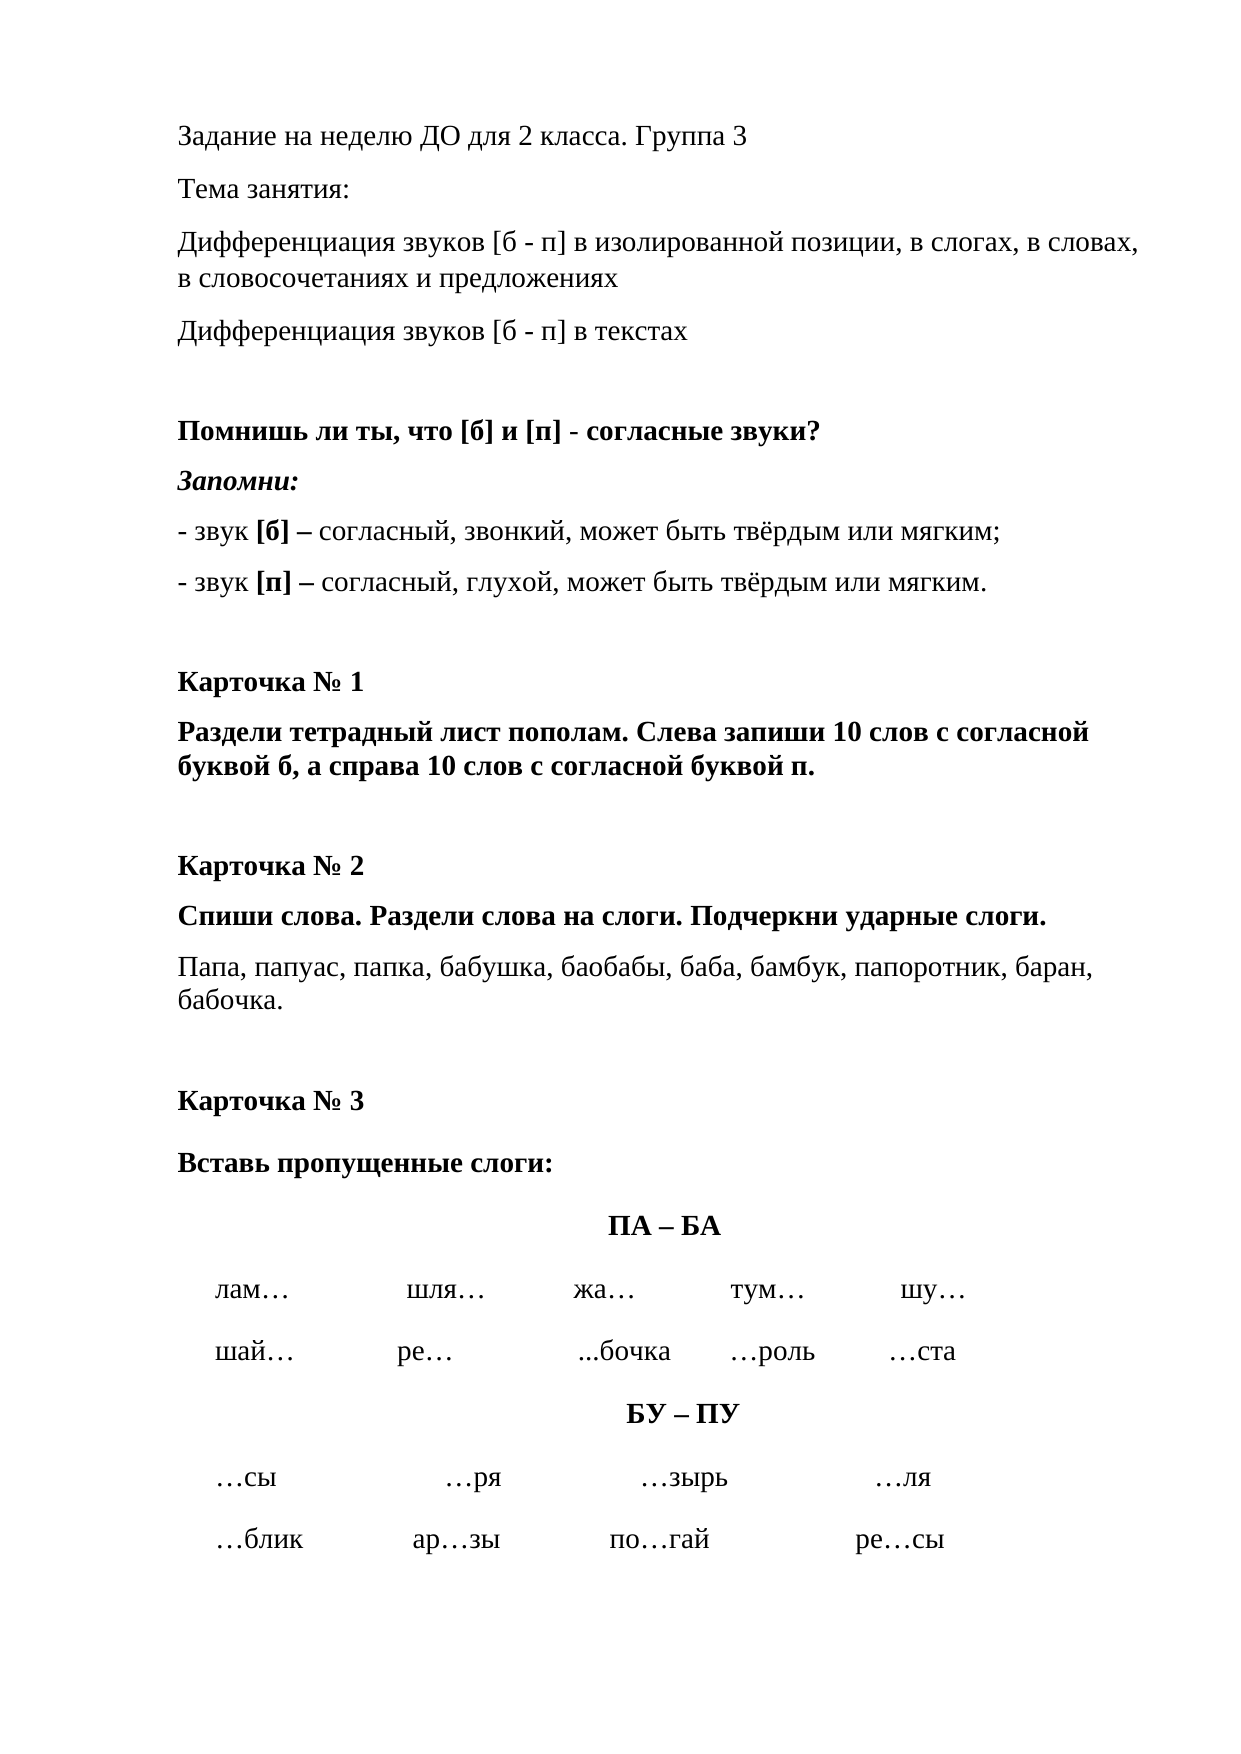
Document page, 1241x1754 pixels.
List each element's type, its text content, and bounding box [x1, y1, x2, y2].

text Тема занятия: [177, 171, 1152, 204]
text Папа, папуас, папка, бабушка, баобабы, баба, бамбук, папоротник, баран, бабочка. [177, 949, 1152, 1016]
text Дифференциация звуков [б - п] в текстах [177, 313, 1152, 346]
text ПА – БА [177, 1208, 1152, 1242]
text Карточка № 3 [177, 1083, 1152, 1116]
text лам… шля… жа… тум… шу… [215, 1271, 1152, 1304]
text Дифференциация звуков [б - п] в изолированной позиции, в слогах, в словах, в словосочетаниях и предложениях [177, 224, 1152, 293]
text БУ – ПУ [215, 1396, 1152, 1430]
text Карточка № 2 [177, 848, 1152, 882]
text Спиши слова. Раздели слова на слоги. Подчеркни ударные слоги. [177, 898, 1152, 932]
text Помнишь ли ты, что [б] и [п] - согласные звуки? [177, 413, 1152, 447]
text Задание на неделю ДО для 2 класса. Группа 3 [177, 118, 1152, 152]
text Запомни: [177, 463, 1152, 497]
text шай… ре… ...бочка …роль …ста [215, 1333, 1152, 1367]
text Вставь пропущенные слоги: [177, 1145, 1152, 1179]
text Раздели тетрадный лист пополам. Слева запиши 10 слов с согласной буквой б, а справа 10 слов с согласной буквой п. [177, 714, 1152, 781]
text …блик ар…зы по…гай ре…сы [215, 1522, 1152, 1555]
text …сы …ря …зырь …ля [215, 1459, 1152, 1492]
text - звук [п] – согласный, глухой, может быть твёрдым или мягким. [177, 564, 1152, 597]
text - звук [б] – согласный, звонкий, может быть твёрдым или мягким; [177, 513, 1152, 547]
text Карточка № 1 [177, 664, 1152, 698]
